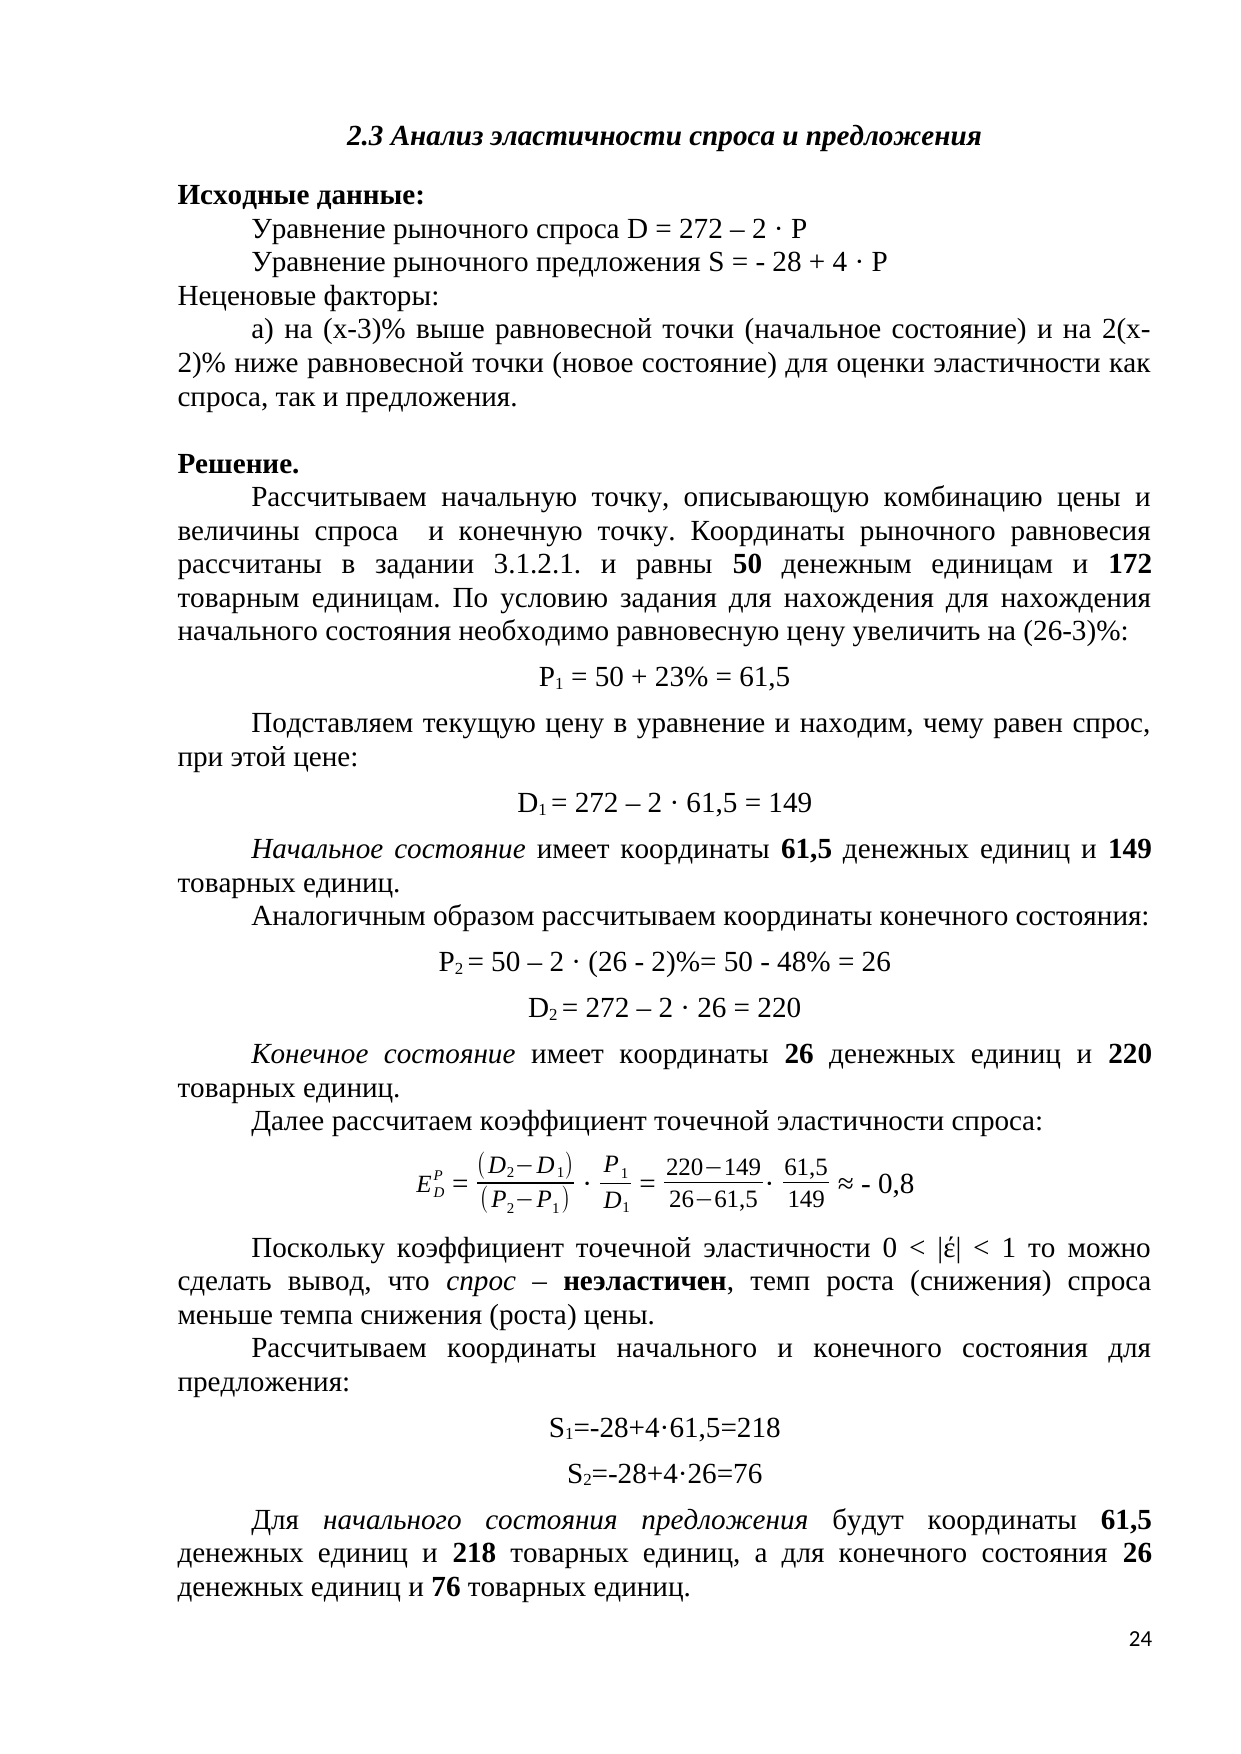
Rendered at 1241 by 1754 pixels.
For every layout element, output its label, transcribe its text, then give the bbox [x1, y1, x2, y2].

text Поскольку коэффициент точечной эластичности 0 < |έ| < 1 то можно сделать вывод, что спрос – неэластичен, темп роста (снижения) спроса меньше темпа снижения (роста) цены. [177, 1230, 1152, 1330]
text D2 = 272 – 2 · 26 = 220 [177, 990, 1152, 1024]
text Для начального состояния предложения будут координаты 61,5 денежных единиц и 218 товарных единиц, а для конечного состояния 26 денежных единиц и 76 товарных единиц. [177, 1502, 1152, 1603]
text а) на (х-3)% выше равновесной точки (начальное состояние) и на 2(х-2)% ниже равновесной точки (новое состояние) для оценки эластичности как спроса, так и предложения. [177, 312, 1152, 412]
text Конечное состояние имеет координаты 26 денежных единиц и 220 товарных единиц. [177, 1036, 1152, 1103]
text = · = · ≈ - 0,8 [177, 1149, 1152, 1217]
text Начальное состояние имеет координаты 61,5 денежных единиц и 149 товарных единиц. [177, 831, 1152, 898]
text Неценовые факторы: [177, 278, 1152, 312]
text Исходные данные: [177, 177, 1152, 211]
text Уравнение рыночного спроса D = 272 – 2 · P [177, 211, 1152, 244]
subtitle 2.3 Анализ эластичности спроса и предложения [177, 118, 1152, 152]
text Рассчитываем координаты начального и конечного состояния для предложения: [177, 1330, 1152, 1397]
text S2=-28+4·26=76 [177, 1456, 1152, 1489]
text S1=-28+4·61,5=218 [177, 1410, 1152, 1443]
text P1 = 50 + 23% = 61,5 [177, 659, 1152, 693]
text Аналогичным образом рассчитываем координаты конечного состояния: [177, 898, 1152, 932]
text Подставляем текущую цену в уравнение и находим, чему равен спрос, при этой цене: [177, 706, 1152, 773]
text Далее рассчитаем коэффициент точечной эластичности спроса: [177, 1103, 1152, 1137]
text D1 = 272 – 2 · 61,5 = 149 [177, 785, 1152, 819]
text Уравнение рыночного предложения S = - 28 + 4 · P [177, 244, 1152, 278]
text Рассчитываем начальную точку, описывающую комбинацию цены и величины спроса и конечную точку. Координаты рыночного равновесия рассчитаны в задании 3.1.2.1. и равны 50 денежным единицам и 172 товарным единицам. По условию задания для нахождения для нахождения начального состояния необходимо равновесную цену увеличить на (26-3)%: [74, 479, 1152, 647]
text Решение. [177, 446, 1152, 479]
text P2 = 50 – 2 · (26 - 2)%= 50 - 48% = 26 [177, 944, 1152, 978]
